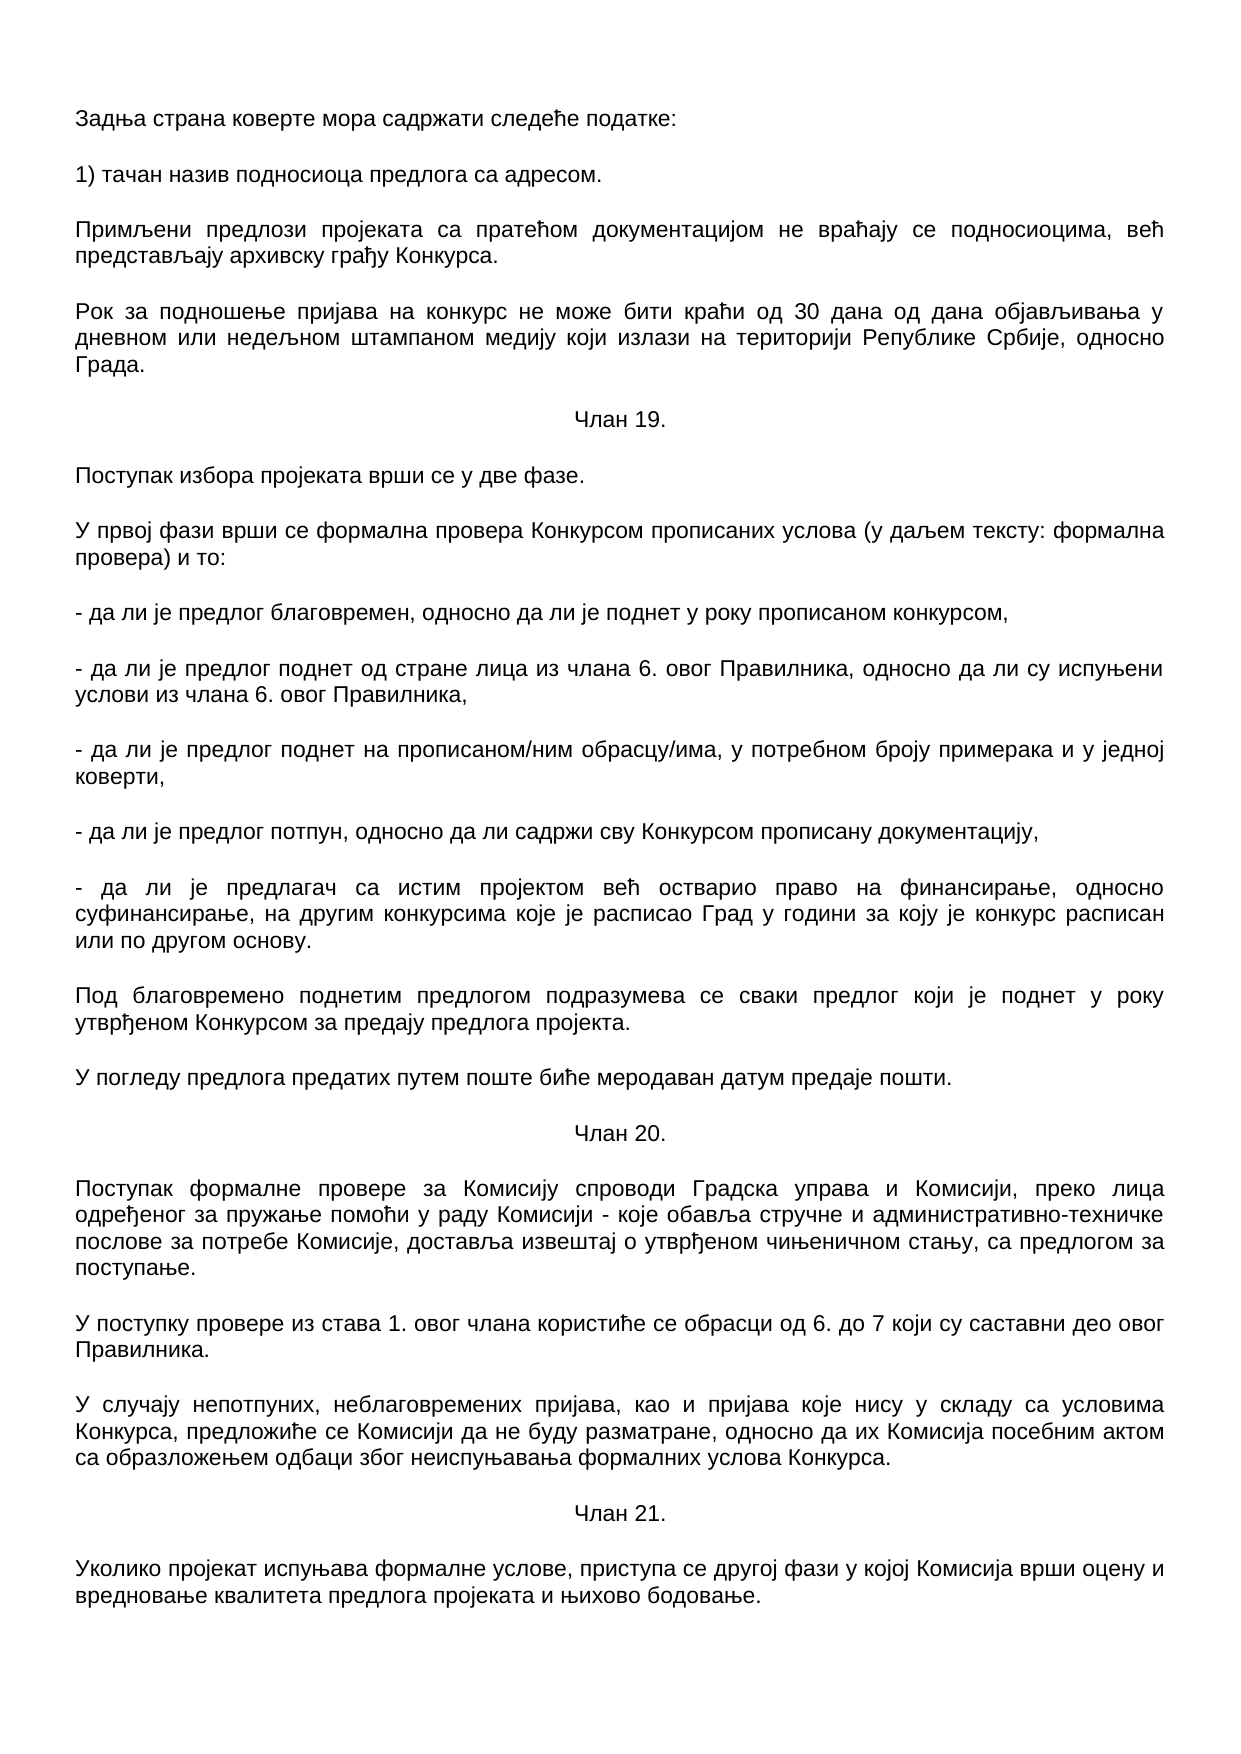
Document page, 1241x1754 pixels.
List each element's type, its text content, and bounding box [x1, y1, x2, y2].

text Примљени предлози пројеката са пратећом документацијом не враћају се подносиоцима, већ представљају архивску грађу Конкурса. [75, 216, 1165, 269]
text У поступку провере из става 1. овог члана користиће се обрасци од 6. до 7 који су саставни део овог Правилника. [75, 1309, 1165, 1362]
text Члан 20. [75, 1119, 1165, 1146]
text Члан 19. [75, 406, 1165, 432]
text Поступак формалне провере за Комисију спроводи Градска управа и Комисији, преко лица одређеног за пружање помоћи у раду Комисији - које обавља стручне и административно-техничке послове за потребе Комисије, доставља извештај о утврђеном чињеничном стању, са предлогом за поступање. [75, 1175, 1165, 1280]
text Члан 21. [75, 1500, 1165, 1526]
text Под благовремено поднетим предлогом подразумева се сваки предлог који је поднет у року утврђеном Конкурсом за предају предлога пројекта. [75, 982, 1165, 1035]
text У случају непотпуних, неблаговремених пријава, као и пријава које нису у складу са условима Конкурса, предложиће се Комисији да не буду разматране, односно да их Комисија посебним актом са образложењем одбаци због неиспуњавања формалних услова Конкурса. [75, 1391, 1165, 1471]
text Рок за подношење пријава на конкурс не може бити краћи од 30 дана од дана објављивања у дневном или недељном штампаном медију који излази на територији Републике Србије, односно Града. [75, 298, 1165, 377]
text Задња страна коверте мора садржати следеће податке: [75, 105, 1165, 131]
text Уколико пројекат испуњава формалне услове, приступа се другој фази у којој Комисија врши оцену и вредновање квалитета предлога пројеката и њихово бодовање. [75, 1555, 1165, 1608]
text - да ли је предлог поднет на прописаном/ним обрасцу/има, у потребном броју примерака и у једној коверти, [75, 736, 1165, 789]
text Поступак избора пројеката врши се у две фазе. [75, 462, 1165, 488]
text - да ли је предлог поднет од стране лица из члана 6. овог Правилника, односно да ли су испуњени услови из члана 6. овог Правилника, [75, 654, 1165, 707]
text У погледу предлога предатих путем поште биће меродаван датум предаје пошти. [75, 1064, 1165, 1090]
text - да ли је предлагач са истим пројектом већ остварио право на финансирање, односно суфинансирање, на другим конкурсима које је расписао Град у години за коју је конкурс расписан или по другом основу. [75, 874, 1165, 953]
text - да ли је предлог благовремен, односно да ли је поднет у року прописаном конкурсом, [75, 599, 1165, 625]
text - да ли је предлог потпун, односно да ли садржи сву Конкурсом прописану документацију, [75, 818, 1165, 845]
text 1) тачан назив подносиоца предлога са адресом. [75, 161, 1165, 187]
text У првој фази врши се формална провера Конкурсом прописаних услова (у даљем тексту: формална провера) и то: [75, 517, 1165, 570]
